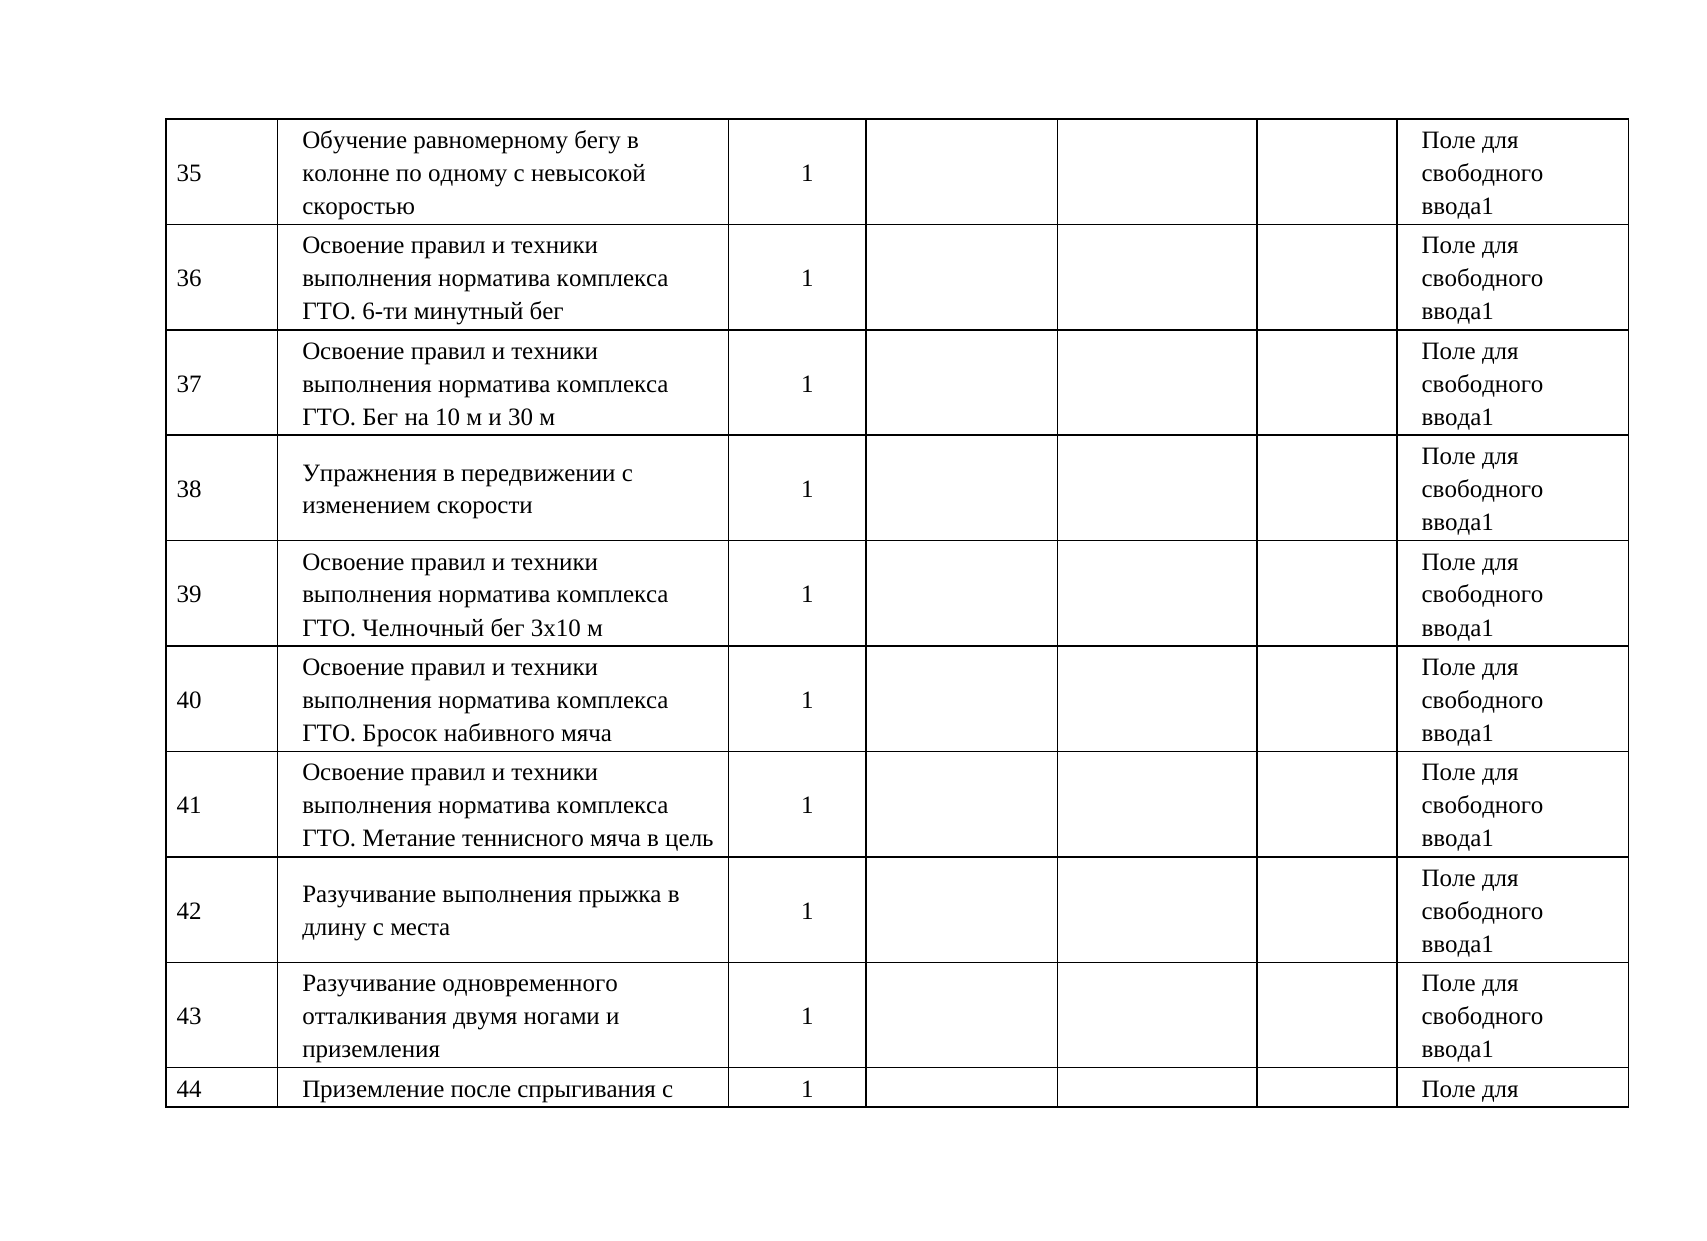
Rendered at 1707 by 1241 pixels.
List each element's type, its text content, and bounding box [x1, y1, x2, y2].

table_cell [278, 1068, 728, 1106]
table_cell 42 [167, 858, 277, 961]
table_cell Поле для свободного ввода1 [1398, 963, 1628, 1067]
table_cell 38 [167, 436, 277, 540]
table_cell [1258, 647, 1396, 751]
table_cell 35 [167, 120, 277, 223]
table_cell [867, 225, 1057, 329]
table_cell [1058, 120, 1256, 223]
table_cell 1 [729, 963, 865, 1067]
table_cell Освоение правил и техники выполнения норматива комплекса ГТО. Бросок набивного мяча [278, 647, 728, 751]
table_cell Поле для свободного ввода1 [1398, 647, 1628, 751]
table_cell Упражнения в передвижении с изменением скорости [278, 436, 728, 540]
table_cell [1258, 858, 1396, 961]
table_cell [1258, 1068, 1396, 1106]
table_cell [1058, 541, 1256, 645]
table_cell Освоение правил и техники выполнения норматива комплекса ГТО. Челночный бег 3х10 м [278, 541, 728, 645]
table_cell [1258, 120, 1396, 223]
table_cell 39 [167, 541, 277, 645]
table_cell [867, 647, 1057, 751]
table_cell [1258, 963, 1396, 1067]
table_cell [1058, 858, 1256, 961]
table_cell Освоение правил и техники выполнения норматива комплекса ГТО. 6-ти минутный бег [278, 225, 728, 329]
table_cell 40 [167, 647, 277, 751]
table_cell [867, 436, 1057, 540]
table_cell [867, 1068, 1057, 1106]
table_cell 1 [729, 225, 865, 329]
table_cell Поле для свободного ввода1 [1398, 331, 1628, 434]
table_cell [1058, 436, 1256, 540]
table_cell [1058, 1068, 1256, 1106]
table_cell 1 [729, 541, 865, 645]
table_cell Освоение правил и техники выполнения норматива комплекса ГТО. Бег на 10 м и 30 м [278, 331, 728, 434]
table_cell [867, 120, 1057, 223]
table_cell 36 [167, 225, 277, 329]
table_cell [1058, 225, 1256, 329]
table_cell [1258, 331, 1396, 434]
table_cell 1 [729, 752, 865, 856]
table_cell [1058, 331, 1256, 434]
table_cell Разучивание выполнения прыжка в длину с места [278, 858, 728, 961]
table_cell Поле для свободного ввода1 [1398, 541, 1628, 645]
table_cell 1 [729, 1068, 865, 1106]
table_cell Поле для свободного ввода1 [1398, 225, 1628, 329]
table_cell Поле для свободного ввода1 [1398, 752, 1628, 856]
table_cell [867, 541, 1057, 645]
table_cell [1258, 436, 1396, 540]
table_cell [1258, 752, 1396, 856]
table_cell 44 [167, 1068, 277, 1106]
table_cell [1058, 963, 1256, 1067]
table_cell [1058, 752, 1256, 856]
table_cell [867, 752, 1057, 856]
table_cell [1398, 1068, 1628, 1106]
table_cell 1 [729, 436, 865, 540]
table_cell 1 [729, 331, 865, 434]
table_cell Освоение правил и техники выполнения норматива комплекса ГТО. Метание теннисного мяча в цель [278, 752, 728, 856]
table_cell 43 [167, 963, 277, 1067]
table_cell [867, 858, 1057, 961]
table_cell 37 [167, 331, 277, 434]
table_cell [1258, 541, 1396, 645]
table_cell 1 [729, 858, 865, 961]
table_cell 1 [729, 120, 865, 223]
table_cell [1398, 120, 1628, 223]
table_cell 1 [729, 647, 865, 751]
table_cell Разучивание одновременного отталкивания двумя ногами и приземления [278, 963, 728, 1067]
table_cell [867, 331, 1057, 434]
table_cell Обучение равномерному бегу в колонне по одному с невысокой скоростью [278, 120, 728, 223]
table_cell Поле для свободного ввода1 [1398, 858, 1628, 961]
table_cell 41 [167, 752, 277, 856]
table_cell [1258, 225, 1396, 329]
table_cell [1058, 647, 1256, 751]
table_cell [867, 963, 1057, 1067]
table_cell Поле для свободного ввода1 [1398, 436, 1628, 540]
